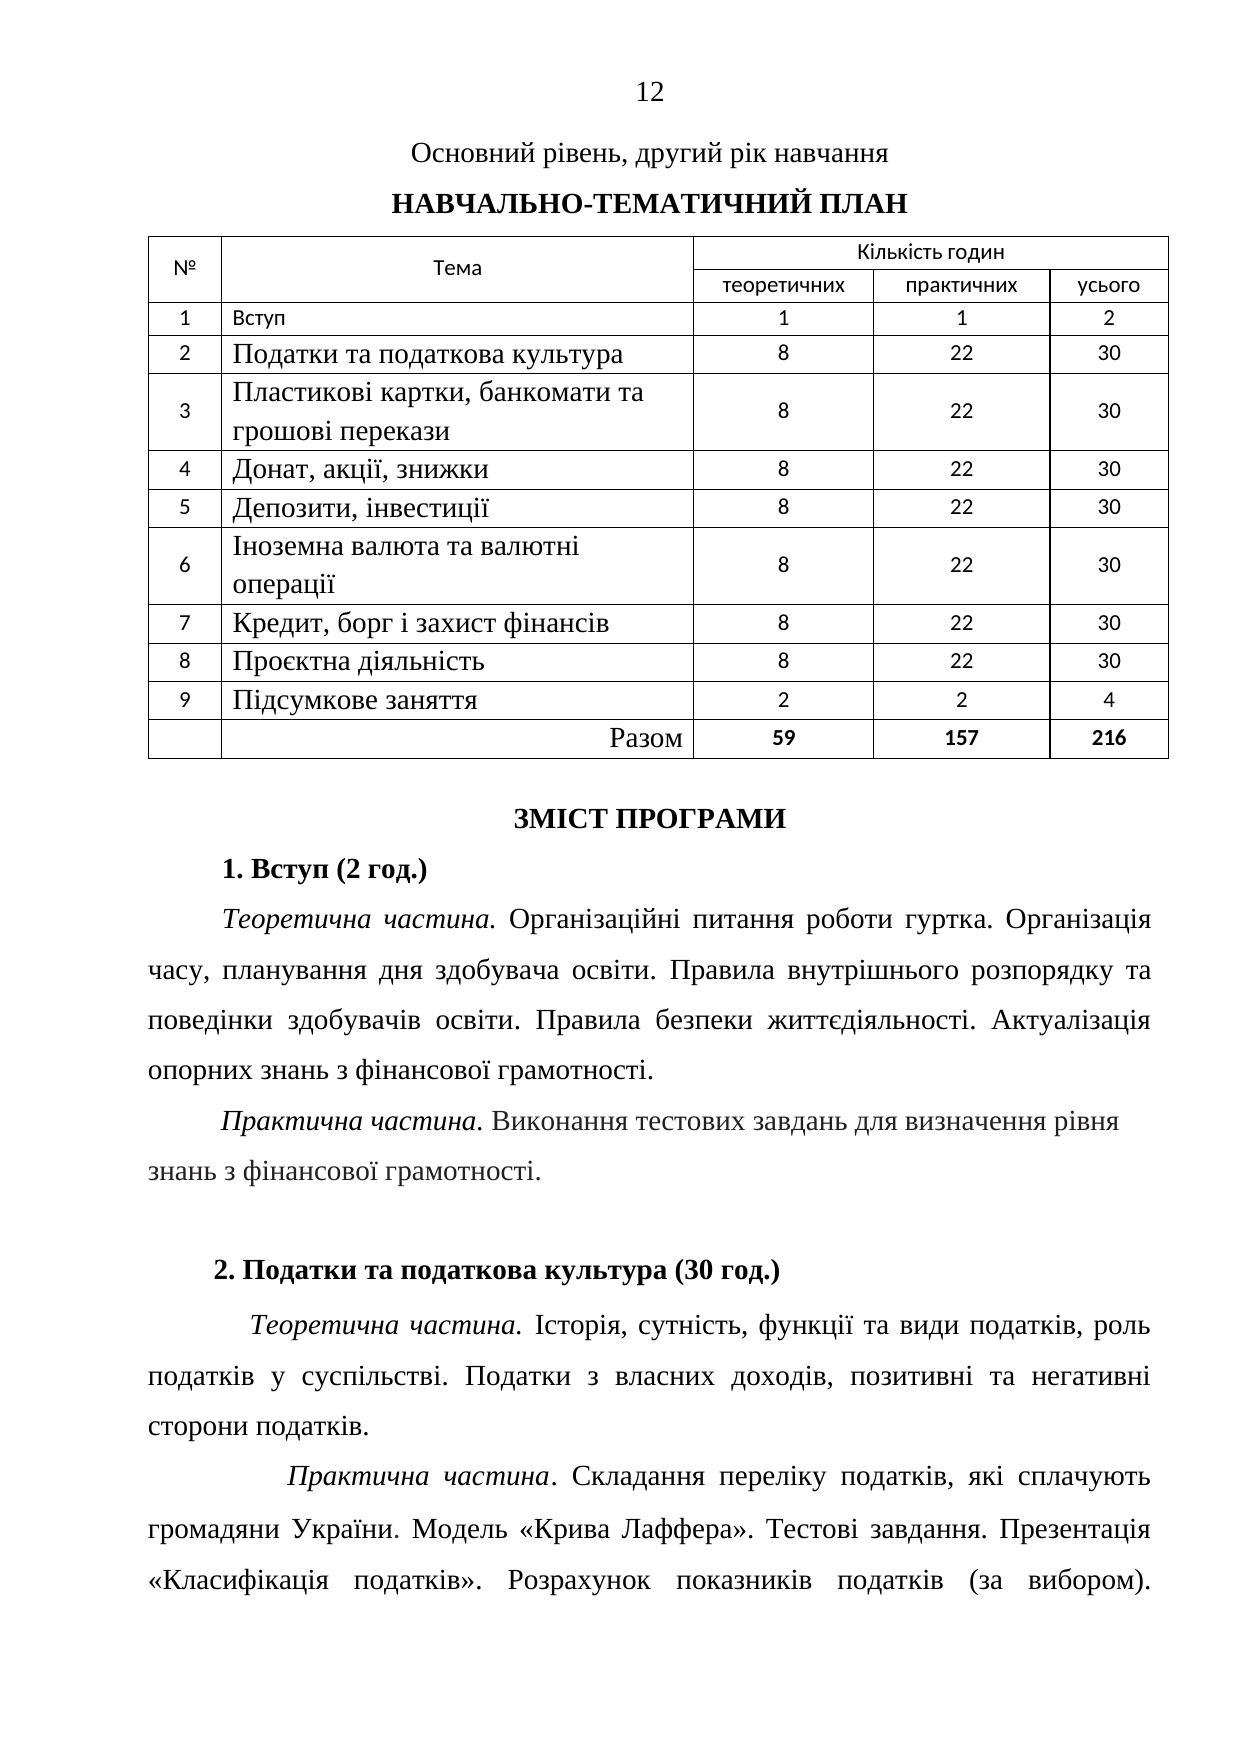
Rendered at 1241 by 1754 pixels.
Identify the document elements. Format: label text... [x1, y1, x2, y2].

table_cell усього [1051, 270, 1168, 302]
text 1. Вступ (2 год.) [148, 851, 1152, 885]
text Теоретична частина. Історія, сутність, функції та види податків, роль податків у суспільстві. Податки з власних доходів, позитивні та негативні сторони податків. [148, 1307, 1152, 1442]
table_cell [149, 720, 221, 758]
table_cell 30 [1051, 490, 1168, 527]
table_cell 30 [1051, 374, 1168, 450]
table_cell Депозити, інвестиції [222, 490, 693, 527]
table_cell теоретичних [694, 270, 873, 302]
table_cell 4 [149, 451, 221, 489]
table_cell 2 [694, 682, 873, 719]
table_cell 2 [874, 682, 1049, 719]
table_cell 8 [694, 644, 873, 681]
table_cell 8 [694, 336, 873, 373]
table_cell 22 [874, 451, 1049, 489]
text НАВЧАЛЬНО-ТЕМАТИЧНИЙ ПЛАН [148, 186, 1152, 219]
table_header Кількість годин [694, 237, 1168, 269]
table_cell 8 [149, 644, 221, 681]
table_cell Донат, акції, знижки [222, 451, 693, 489]
table_cell практичних [874, 270, 1049, 302]
table_cell 6 [149, 528, 221, 604]
table_cell 4 [1051, 682, 1168, 719]
table_cell 1 [874, 303, 1049, 335]
table_cell 59 [694, 720, 873, 758]
text Практична частина. Виконання тестових завдань для визначення рівня знань з фінансової грамотності. [148, 1103, 1152, 1187]
table_cell Кредит, борг і захист фінансів [222, 605, 693, 642]
table_cell 1 [694, 303, 873, 335]
table_cell 8 [694, 374, 873, 450]
table_cell 30 [1051, 336, 1168, 373]
table_cell 30 [1051, 605, 1168, 642]
table_cell 2 [1051, 303, 1168, 335]
table_cell 8 [694, 490, 873, 527]
table_cell Вступ [222, 303, 693, 335]
table_cell 3 [149, 374, 221, 450]
table_cell 8 [694, 451, 873, 489]
table_cell Пластикові картки, банкомати та грошові перекази [222, 374, 693, 450]
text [148, 1458, 1152, 1596]
text ЗМІСТ ПРОГРАМИ [148, 801, 1152, 834]
table_cell 22 [874, 490, 1049, 527]
table_cell Підсумкове заняття [222, 682, 693, 719]
table_cell 7 [149, 605, 221, 642]
table_cell 1 [149, 303, 221, 335]
table_cell 30 [1051, 528, 1168, 604]
table_cell 22 [874, 336, 1049, 373]
table_cell 2 [149, 336, 221, 373]
table_cell Разом [222, 720, 693, 758]
table_cell 30 [1051, 644, 1168, 681]
table_cell 22 [874, 528, 1049, 604]
table_cell 8 [694, 605, 873, 642]
text Теоретична частина. Організаційні питання роботи гуртка. Організація часу, планування дня здобувача освіти. Правила внутрішнього розпорядку та поведінки здобувачів освіти. Правила безпеки життєдіяльності. Актуалізація опорних знань з фінансової грамотності. [148, 901, 1152, 1086]
table_cell 22 [874, 605, 1049, 642]
text Основний рівень, другий рік навчання [148, 135, 1152, 169]
table_header № [149, 237, 221, 302]
table_cell 9 [149, 682, 221, 719]
table_cell 22 [874, 374, 1049, 450]
table_cell 5 [149, 490, 221, 527]
table_cell 22 [874, 644, 1049, 681]
table_cell 8 [694, 528, 873, 604]
text 2. Податки та податкова культура (30 год.) [148, 1252, 1152, 1286]
table_cell Проєктна діяльність [222, 644, 693, 681]
table_cell Іноземна валюта та валютні операції [222, 528, 693, 604]
table_cell Податки та податкова культура [222, 336, 693, 373]
table_cell 216 [1051, 720, 1168, 758]
table_cell 157 [874, 720, 1049, 758]
table_header Тема [222, 237, 693, 302]
table_cell 30 [1051, 451, 1168, 489]
